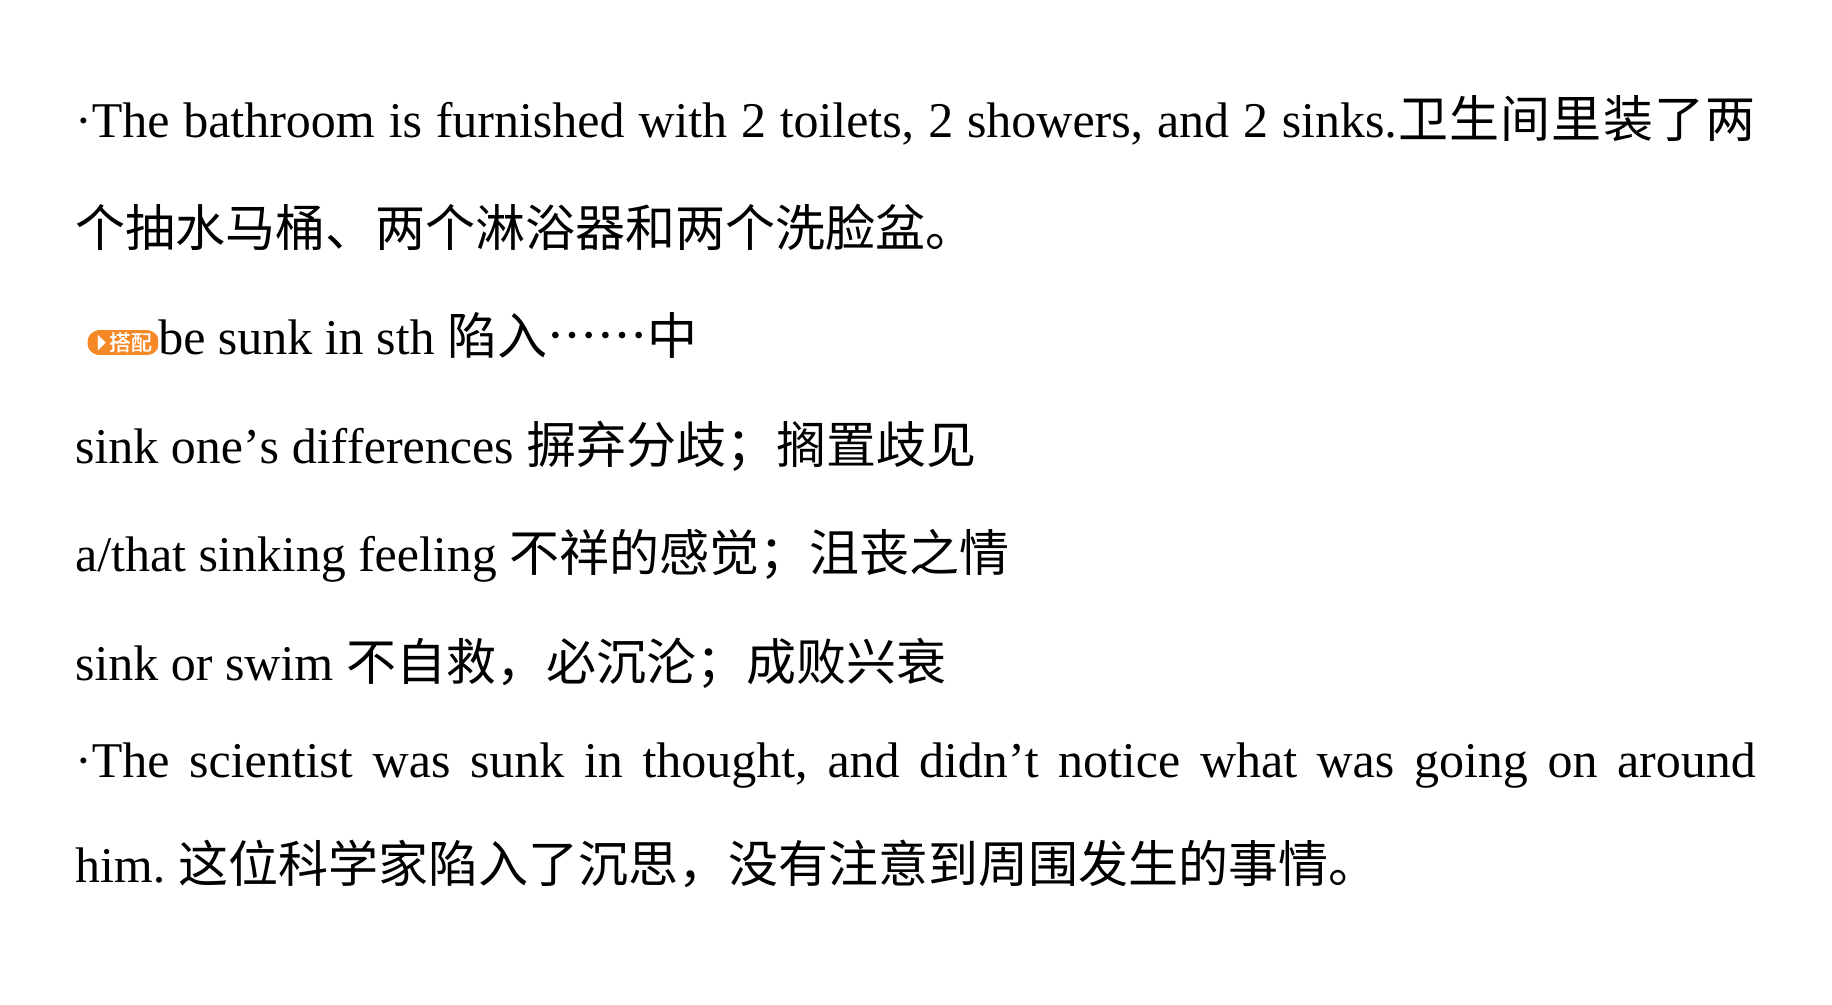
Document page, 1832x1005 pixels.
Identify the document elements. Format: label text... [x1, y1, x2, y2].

picture [87, 330, 159, 355]
text sink one’s differences 摒弃分歧；搁置歧见 [75, 405, 1756, 478]
text ·The scientist was sunk in thought, and didn’t notice what was going on around him. 这位科学家陷入了沉思，没有注意到周围发生的事情。 [75, 731, 1756, 897]
text sink or swim 不自救，必沉沦；成败兴衰 [75, 622, 1756, 695]
text be sunk in sth 陷入……中 [75, 297, 1756, 369]
text ·The bathroom is furnished with 2 toilets, 2 showers, and 2 sinks.卫生间里装了两个抽水马桶、两个淋浴器和两个洗脸盆。 [75, 79, 1756, 261]
text a/that sinking feeling 不祥的感觉；沮丧之情 [75, 514, 1756, 586]
